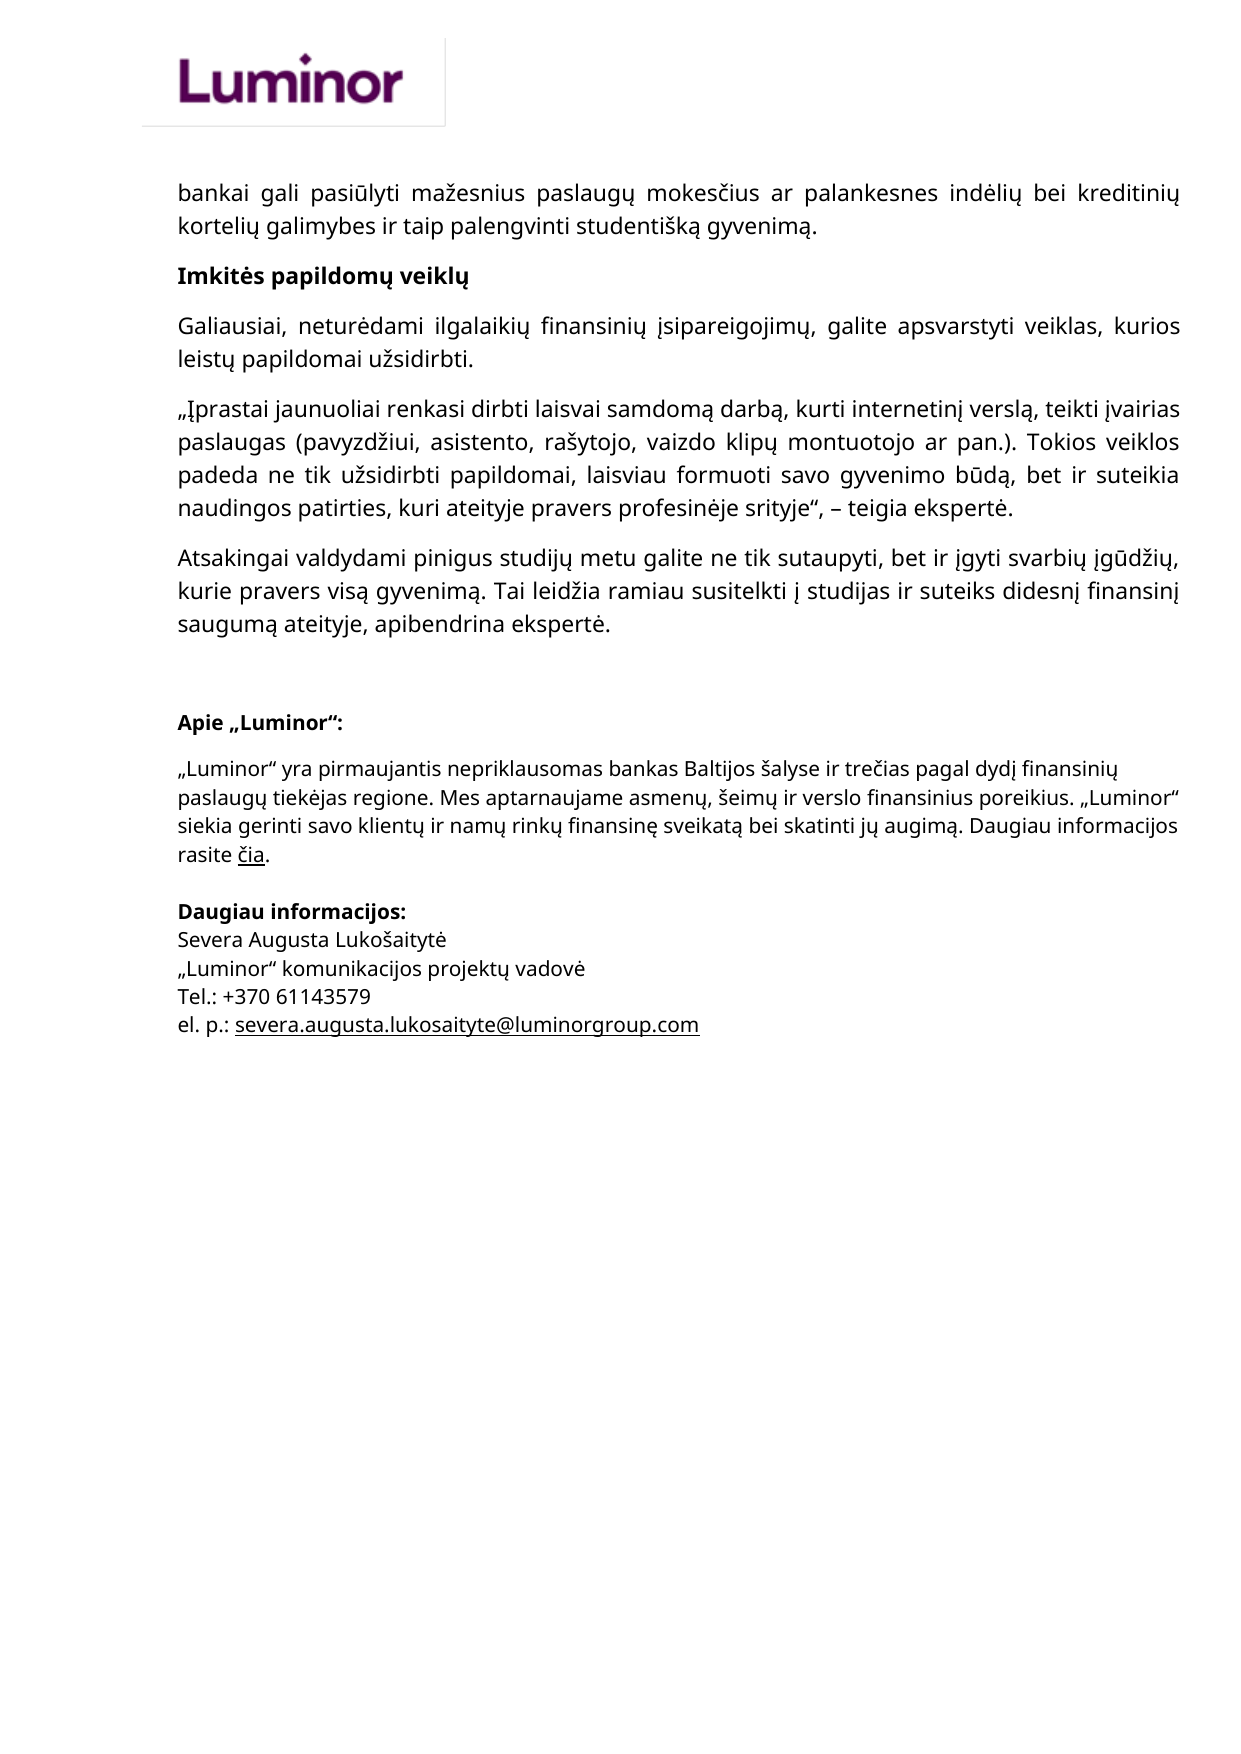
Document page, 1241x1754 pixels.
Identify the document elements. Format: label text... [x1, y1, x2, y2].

text „Įprastai jaunuoliai renkasi dirbti laisvai samdomą darbą, kurti internetinį verslą, teikti įvairias paslaugas (pavyzdžiui, asistento, rašytojo, vaizdo klipų montuotojo ar pan.). Tokios veiklos padeda ne tik užsidirbti papildomai, laisviau formuoti savo gyvenimo būdą, bet ir suteikia naudingos patirties, kuri ateityje pravers profesinėje srityje“, – teigia ekspertė. [177, 393, 1181, 523]
text „Luminor“ yra pirmaujantis nepriklausomas bankas Baltijos šalyse ir trečias pagal dydį finansinių paslaugų tiekėjas regione. Mes aptarnaujame asmenų, šeimų ir verslo finansinius poreikius. „Luminor“ siekia gerinti savo klientų ir namų rinkų finansinę sveikatą bei skatinti jų augimą. Daugiau informacijos rasite čia. [177, 754, 1181, 868]
text Daugiau informacijos: [177, 897, 1181, 925]
text Galiausiai, neturėdami ilgalaikių finansinių įsipareigojimų, galite apsvarstyti veiklas, kurios leistų papildomai užsidirbti. [177, 310, 1181, 374]
text Tel.: +370 61143579 [177, 982, 1181, 1011]
picture [141, 38, 447, 128]
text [177, 177, 1181, 242]
text Imkitės papildomų veiklų [177, 260, 1181, 291]
text el. p.: severa.augusta.lukosaityte@luminorgroup.com [177, 1011, 1181, 1039]
text Severa Augusta Lukošaitytė [177, 925, 1181, 954]
text Atsakingai valdydami pinigus studijų metu galite ne tik sutaupyti, bet ir įgyti svarbių įgūdžių, kurie pravers visą gyvenimą. Tai leidžia ramiau susitelkti į studijas ir suteiks didesnį finansinį saugumą ateityje, apibendrina ekspertė. [177, 542, 1181, 639]
text Apie „Luminor“: [177, 708, 1181, 736]
text „Luminor“ komunikacijos projektų vadovė [177, 954, 1181, 982]
